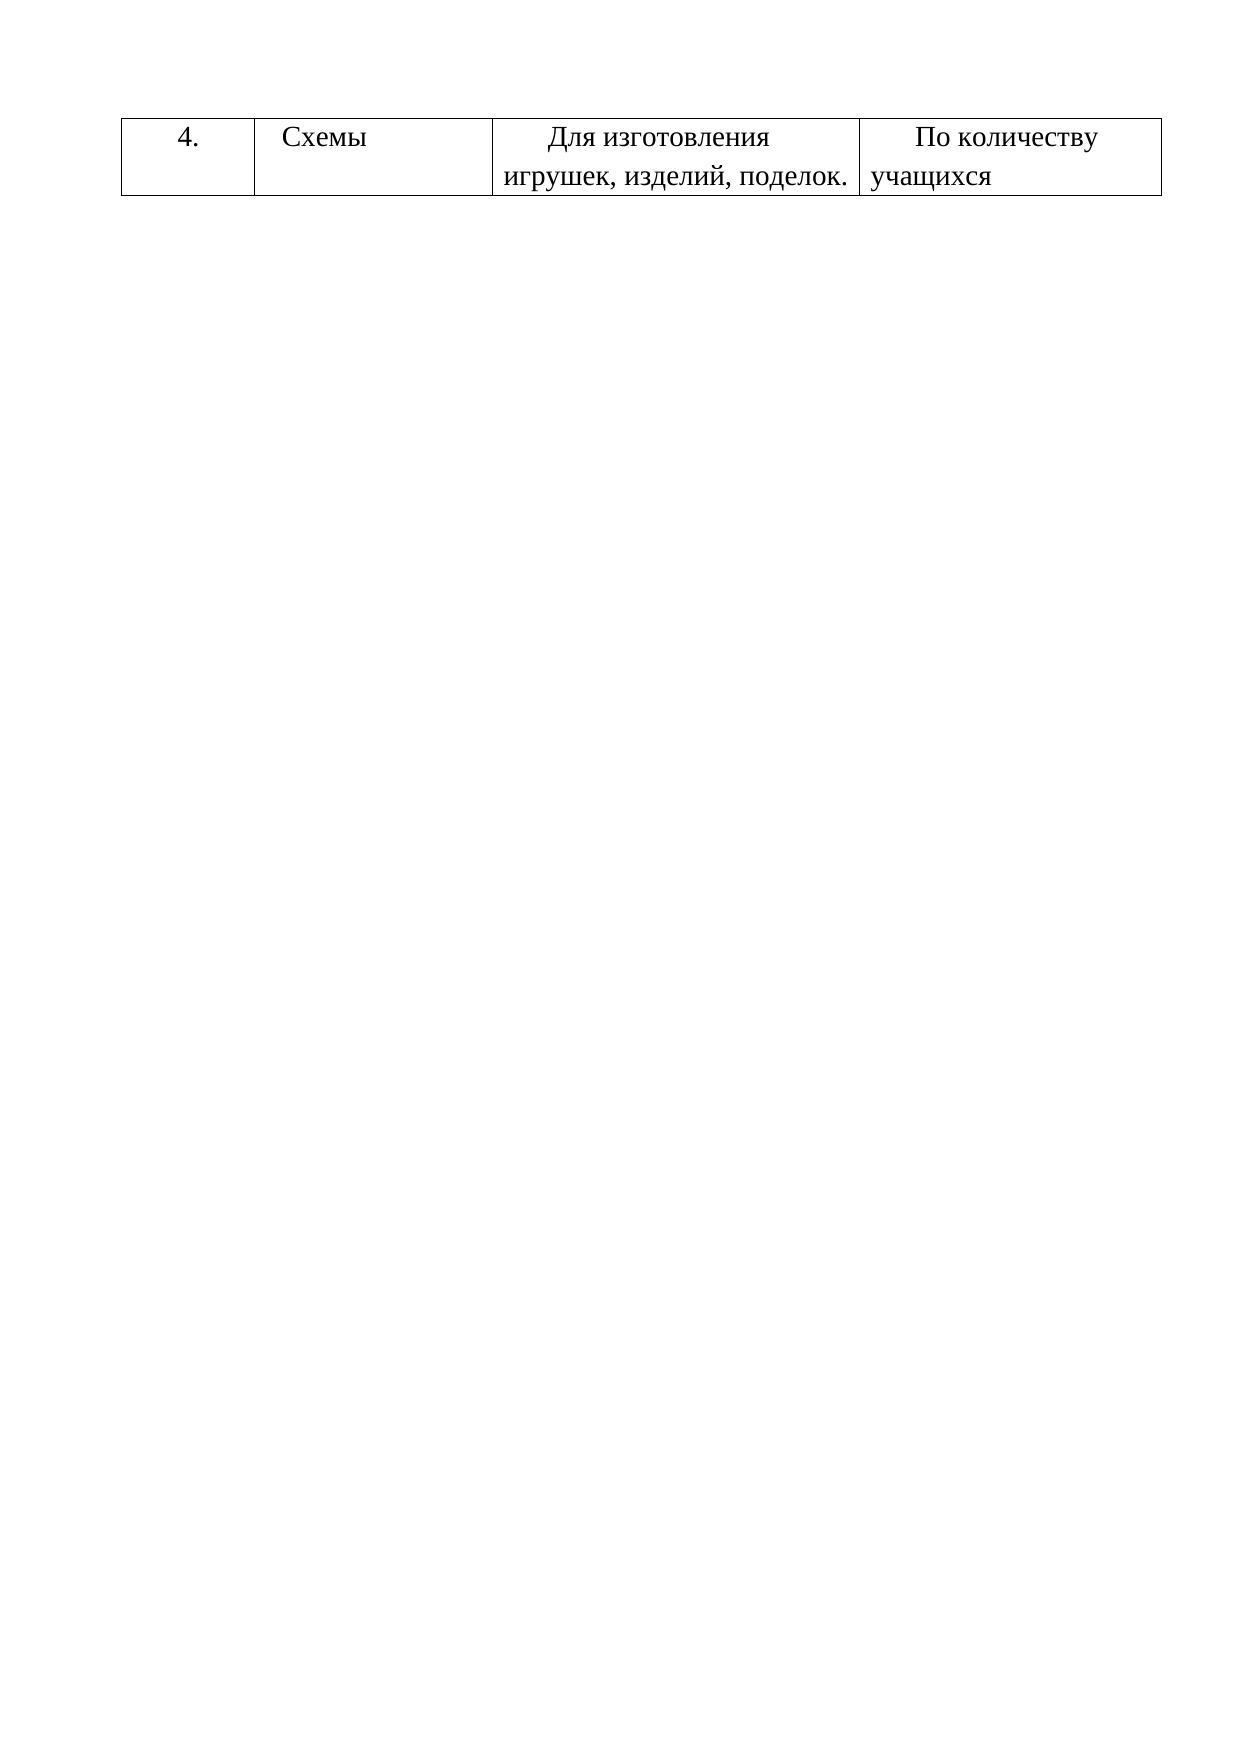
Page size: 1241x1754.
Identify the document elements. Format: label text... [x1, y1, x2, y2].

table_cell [493, 119, 859, 195]
table_cell Схемы [255, 119, 492, 195]
table_cell 4. [122, 119, 254, 195]
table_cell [860, 119, 1161, 195]
